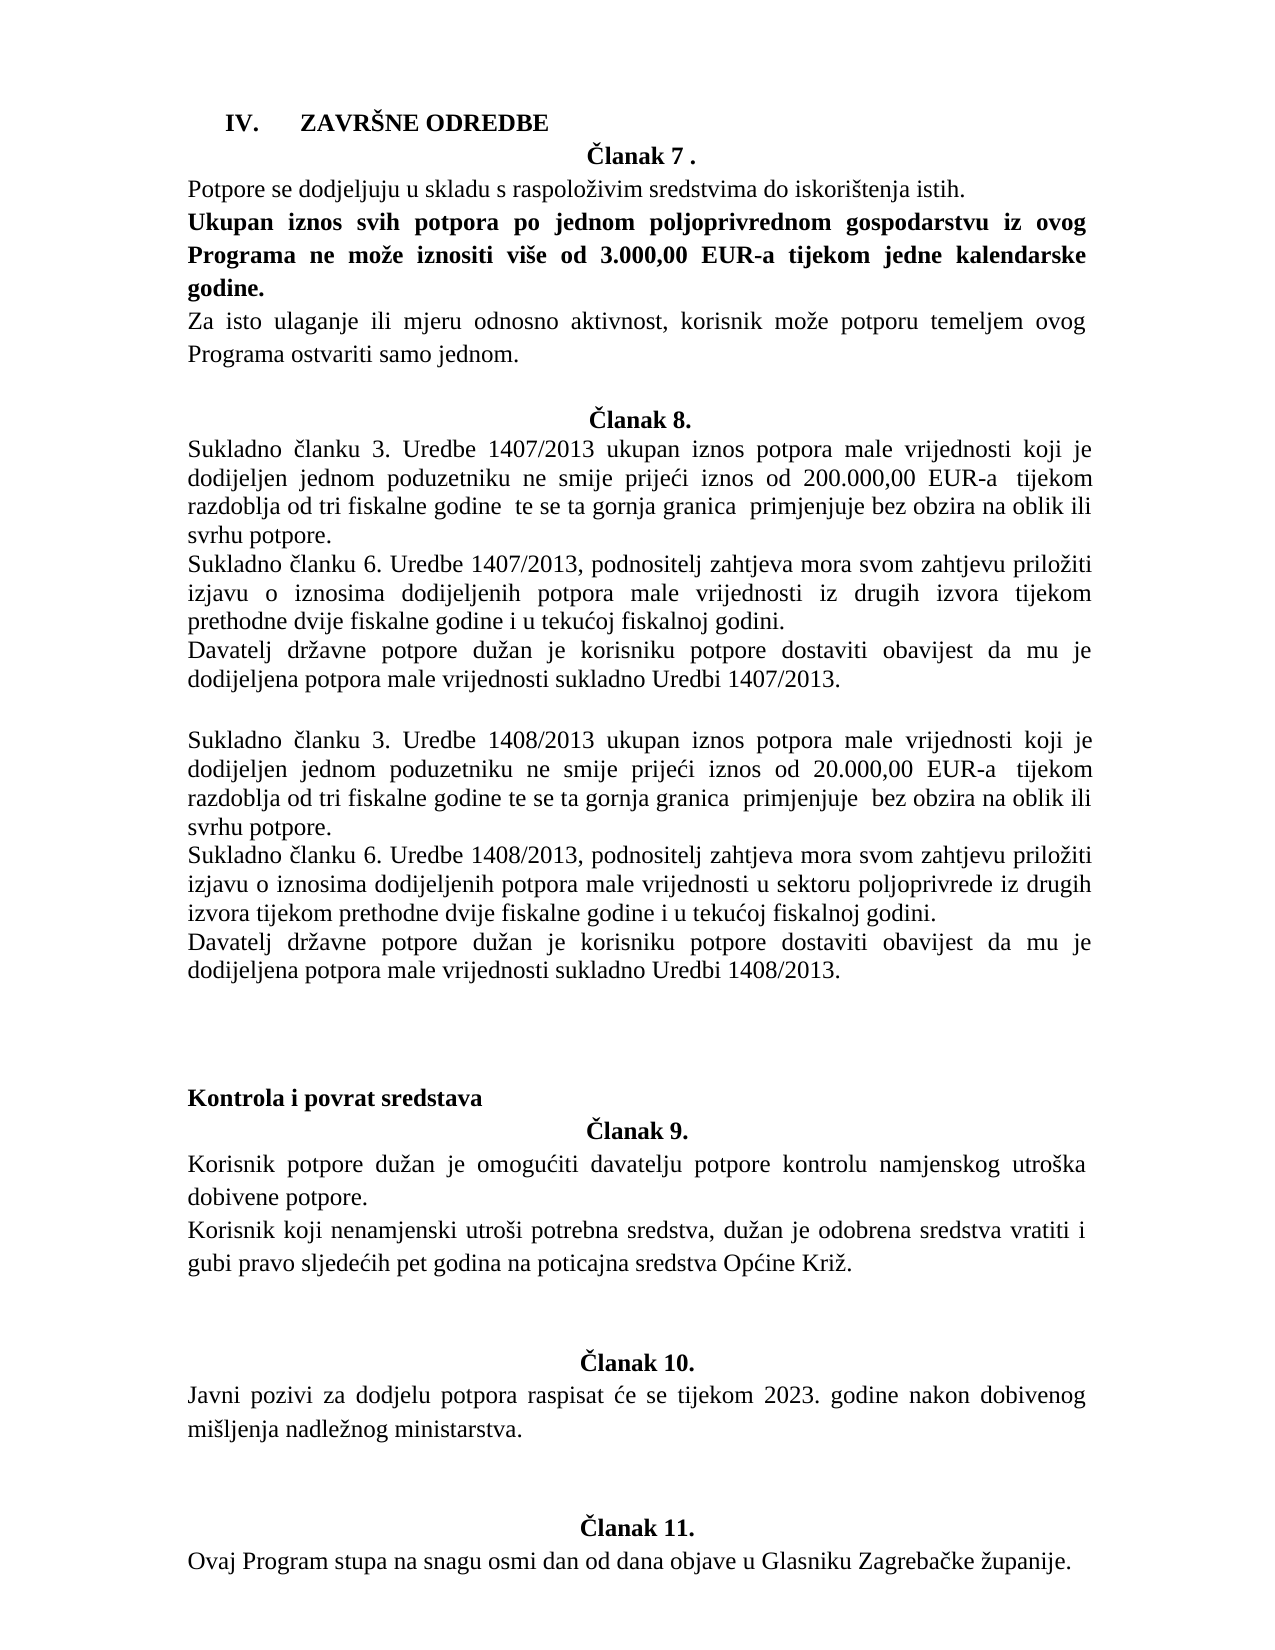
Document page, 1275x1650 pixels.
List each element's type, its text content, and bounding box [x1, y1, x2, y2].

text Članak 10. [187, 1348, 1087, 1376]
text Članak 8. [187, 405, 1093, 434]
text Korisnik potpore dužan je omogućiti davatelju potpore kontrolu namjenskog utroška dobivene potpore. [187, 1149, 1087, 1211]
text Davatelj državne potpore dužan je korisniku potpore dostaviti obavijest da mu je dodijeljena potpora male vrijednosti sukladno Uredbi 1407/2013. [187, 635, 1093, 693]
text Sukladno članku 6. Uredbe 1408/2013, podnositelj zahtjeva mora svom zahtjevu priložiti izjavu o iznosima dodijeljenih potpora male vrijednosti u sektoru poljoprivrede iz drugih izvora tijekom prethodne dvije fiskalne godine i u tekućoj fiskalnoj godini. [187, 841, 1093, 927]
text Za isto ulaganje ili mjeru odnosno aktivnost, korisnik može potporu temeljem ovog Programa ostvariti samo jednom. [187, 306, 1087, 368]
text Javni pozivi za dodjelu potpora raspisat će se tijekom 2023. godine nakon dobivenog mišljenja nadležnog ministarstva. [187, 1381, 1087, 1442]
text Članak 9. [187, 1116, 1087, 1145]
text Članak 11. [187, 1513, 1087, 1541]
text Davatelj državne potpore dužan je korisniku potpore dostaviti obavijest da mu je dodijeljena potpora male vrijednosti sukladno Uredbi 1408/2013. [187, 927, 1093, 984]
text Članak 7 . [187, 141, 1095, 170]
text Sukladno članku 3. Uredbe 1408/2013 ukupan iznos potpora male vrijednosti koji je dodijeljen jednom poduzetniku ne smije prijeći iznos od 20.000,00 EUR-a tijekom razdoblja od tri fiskalne godine te se ta gornja granica primjenjuje bez obzira na oblik ili svrhu potpore. [187, 726, 1093, 841]
text Potpore se dodjeljuju u skladu s raspoloživim sredstvima do iskorištenja istih. [187, 174, 1087, 203]
text Kontrola i povrat sredstava [187, 1083, 1087, 1112]
text Korisnik koji nenamjenski utroši potrebna sredstva, dužan je odobrena sredstva vratiti i gubi pravo sljedećih pet godina na poticajna sredstva Općine Križ. [187, 1216, 1087, 1277]
text Sukladno članku 3. Uredbe 1407/2013 ukupan iznos potpora male vrijednosti koji je dodijeljen jednom poduzetniku ne smije prijeći iznos od 200.000,00 EUR-a tijekom razdoblja od tri fiskalne godine te se ta gornja granica primjenjuje bez obzira na oblik ili svrhu potpore. [187, 434, 1093, 549]
text Ukupan iznos svih potpora po jednom poljoprivrednom gospodarstvu iz ovog Programa ne može iznositi više od 3.000,00 EUR-a tijekom jedne kalendarske godine. [187, 207, 1087, 302]
text Sukladno članku 6. Uredbe 1407/2013, podnositelj zahtjeva mora svom zahtjevu priložiti izjavu o iznosima dodijeljenih potpora male vrijednosti iz drugih izvora tijekom prethodne dvije fiskalne godine i u tekućoj fiskalnoj godini. [187, 549, 1093, 635]
list ZAVRŠNE ODREDBE [225, 108, 1093, 136]
text Ovaj Program stupa na snagu osmi dan od dana objave u Glasniku Zagrebačke županije. [187, 1546, 1087, 1574]
